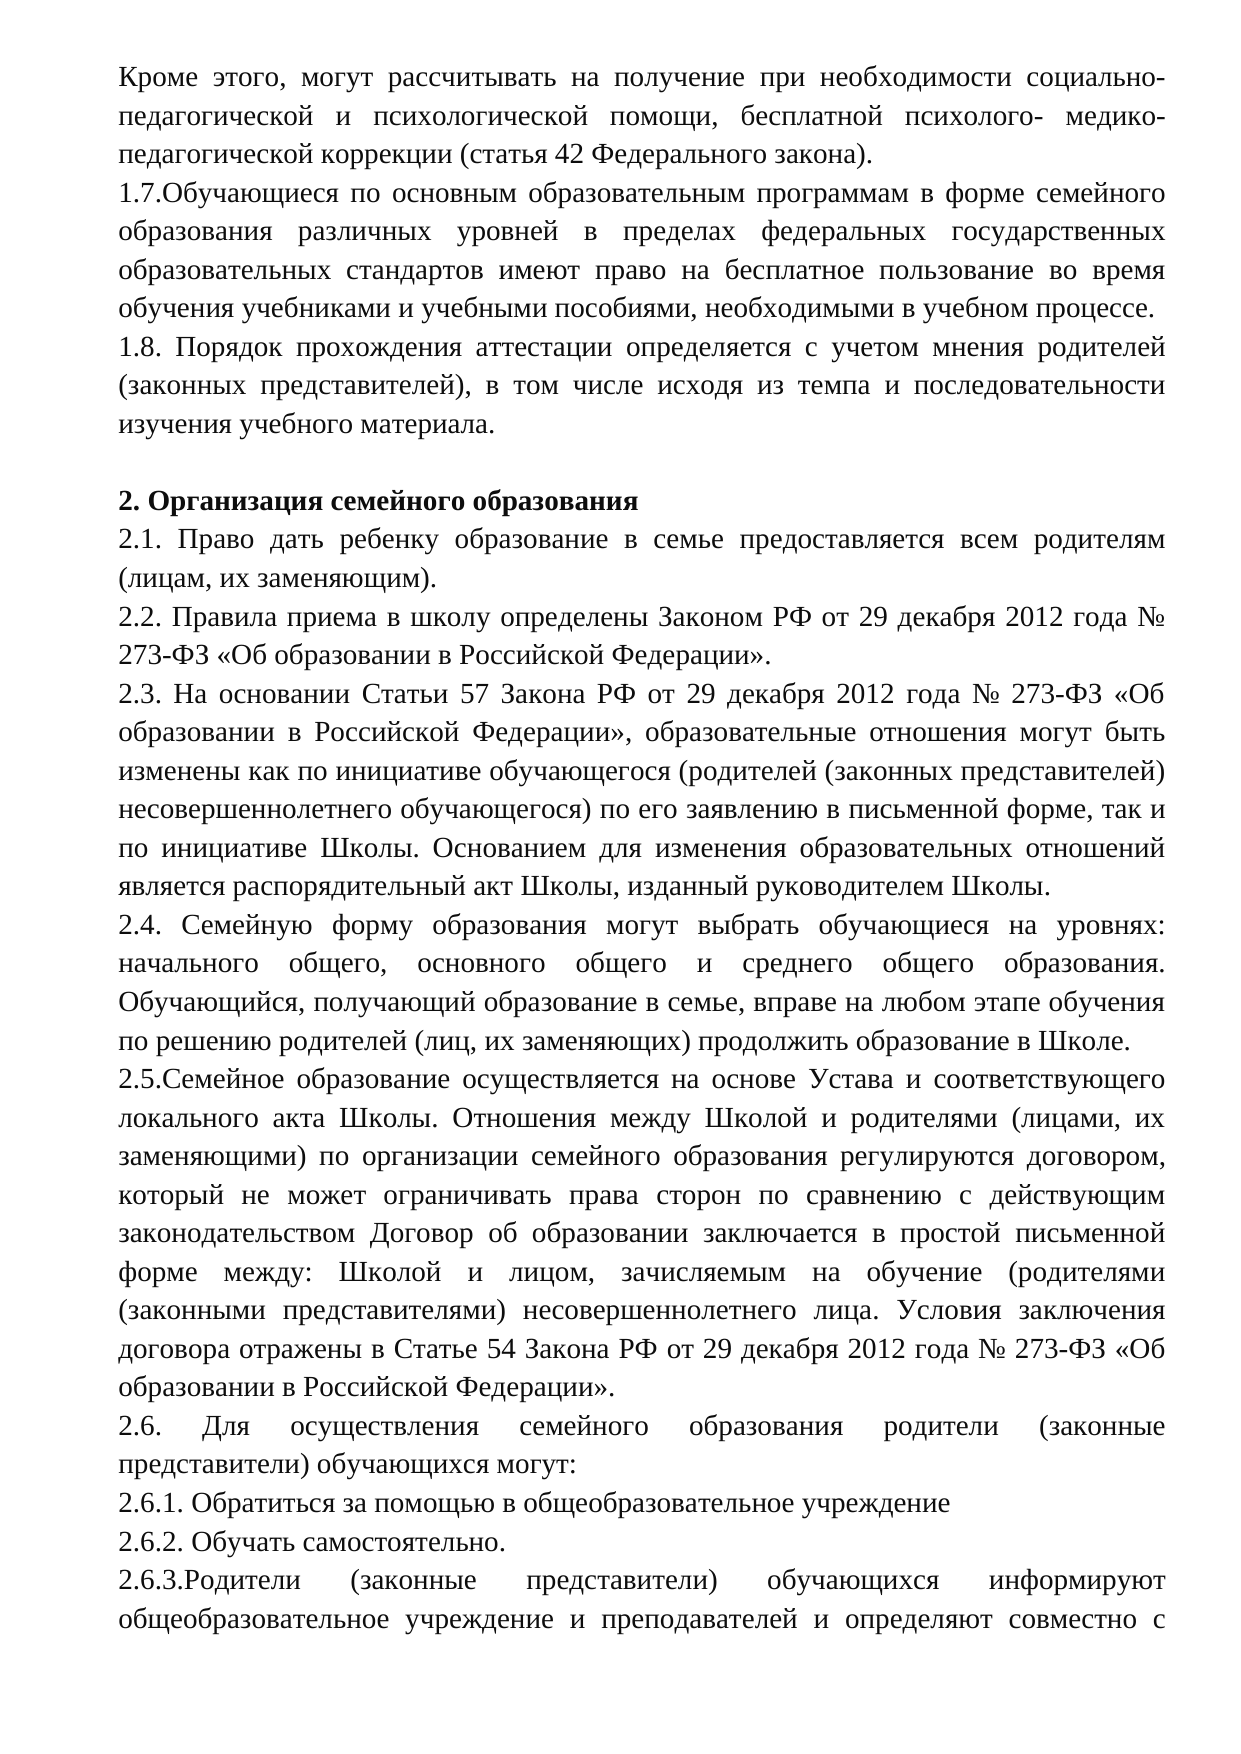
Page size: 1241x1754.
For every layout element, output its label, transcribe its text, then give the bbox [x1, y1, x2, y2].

text 2.5.Семейное образование осуществляется на основе Устава и соответствующего локального акта Школы. Отношения между Школой и родителями (лицами, их заменяющими) по организации семейного образования регулируются договором, который не может ограничивать права сторон по сравнению с действующим законодательством Договор об образовании заключается в простой письменной форме между: Школой и лицом, зачисляемым на обучение (родителями (законными представителями) несовершеннолетнего лица. Условия заключения договора отражены в Статье 54 Закона РФ от 29 декабря 2012 года № 273-ФЗ «Об образовании в Российской Федерации». [118, 1061, 1167, 1403]
text 2.6.2. Обучать самостоятельно. [118, 1524, 1167, 1557]
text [118, 59, 1167, 170]
text 2.6.1. Обратиться за помощью в общеобразовательное учреждение [118, 1485, 1167, 1519]
text 2.4. Семейную форму образования могут выбрать обучающиеся на уровнях: начального общего, основного общего и среднего общего образования. Обучающийся, получающий образование в семье, вправе на любом этапе обучения по решению родителей (лиц, их заменяющих) продолжить образование в Школе. [118, 907, 1167, 1056]
text 2. Организация семейного образования [118, 483, 1167, 517]
text 1.7.Обучающиеся по основным образовательным программам в форме семейного образования различных уровней в пределах федеральных государственных образовательных стандартов имеют право на бесплатное пользование во время обучения учебниками и учебными пособиями, необходимыми в учебном процессе. [118, 175, 1167, 324]
text 2.6. Для осуществления семейного образования родители (законные представители) обучающихся могут: [118, 1408, 1167, 1480]
text 1.8. Порядок прохождения аттестации определяется с учетом мнения родителей (законных представителей), в том числе исходя из темпа и последовательности изучения учебного материала. [118, 329, 1167, 439]
text 2.3. На основании Статьи 57 Закона РФ от 29 декабря 2012 года № 273-ФЗ «Об образовании в Российской Федерации», образовательные отношения могут быть изменены как по инициативе обучающегося (родителей (законных представителей) несовершеннолетнего обучающегося) по его заявлению в письменной форме, так и по инициативе Школы. Основанием для изменения образовательных отношений является распорядительный акт Школы, изданный руководителем Школы. [118, 676, 1167, 902]
text 2.2. Правила приема в школу определены Законом РФ от 29 декабря 2012 года № 273-ФЗ «Об образовании в Российской Федерации». [118, 599, 1167, 671]
text 2.1. Право дать ребенку образование в семье предоставляется всем родителям (лицам, их заменяющим). [118, 522, 1167, 594]
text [118, 1562, 1167, 1634]
